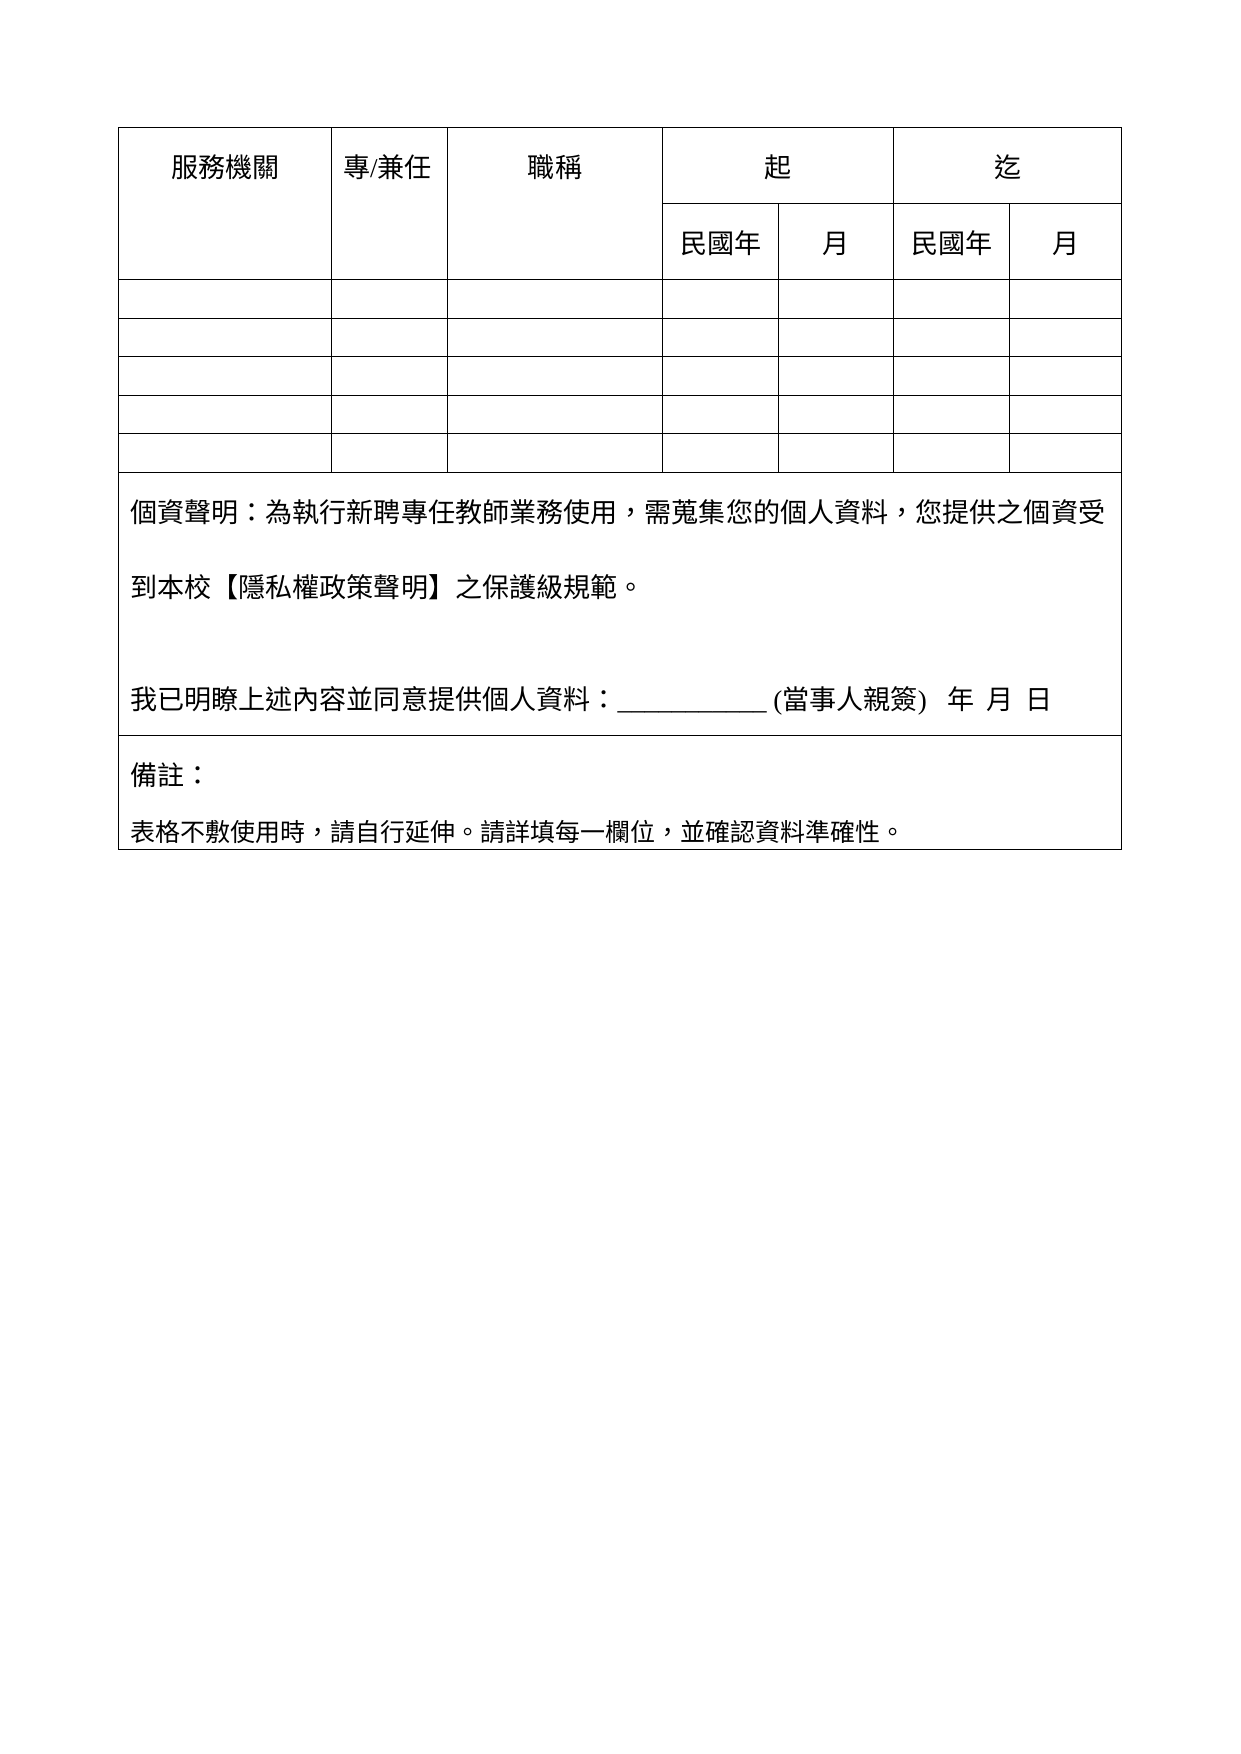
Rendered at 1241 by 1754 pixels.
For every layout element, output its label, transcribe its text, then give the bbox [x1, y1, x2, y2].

table_cell [663, 357, 778, 395]
table_cell [663, 396, 778, 433]
table_cell [779, 357, 893, 395]
table_cell [448, 319, 662, 356]
table_cell [1010, 357, 1121, 395]
table_cell [1010, 280, 1121, 318]
table_cell [894, 280, 1009, 318]
table_cell [663, 434, 778, 472]
table_cell 服務機關 [119, 128, 331, 279]
table_cell 備註： 表格不敷使用時，請自行延伸。請詳填每一欄位，並確認資料準確性。 [119, 736, 1121, 849]
table_cell [894, 319, 1009, 356]
table_cell [448, 357, 662, 395]
table_cell [332, 434, 447, 472]
table_cell [332, 319, 447, 356]
table_cell [1010, 434, 1121, 472]
table_cell [1010, 319, 1121, 356]
table_cell 民國年 [894, 204, 1009, 279]
table_cell [332, 357, 447, 395]
table_cell [779, 319, 893, 356]
table_cell [119, 319, 331, 356]
table_cell [119, 280, 331, 318]
table_cell [894, 357, 1009, 395]
table_cell [779, 396, 893, 433]
table_cell 月 [1010, 204, 1121, 279]
table_cell [894, 396, 1009, 433]
table_cell [448, 434, 662, 472]
table_cell 個資聲明：為執行新聘專任教師業務使用，需蒐集您的個人資料，您提供之個資受到本校【隱私權政策聲明】之保護級規範。 我已明瞭上述內容並同意提供個人資料：___________ (當事人親簽) 年 月 日 [119, 473, 1121, 735]
table_cell 月 [779, 204, 893, 279]
table_cell [894, 434, 1009, 472]
table_cell [448, 280, 662, 318]
table_cell 專/兼任 [332, 128, 447, 279]
table_cell [448, 396, 662, 433]
table_cell 職稱 [448, 128, 662, 279]
table_cell [119, 357, 331, 395]
table_cell [332, 396, 447, 433]
table_cell 迄 [894, 128, 1121, 203]
table_cell [1010, 396, 1121, 433]
table_cell [779, 280, 893, 318]
table_cell [779, 434, 893, 472]
table_cell [663, 280, 778, 318]
table_cell [332, 280, 447, 318]
table_cell [663, 319, 778, 356]
table_cell 起 [663, 128, 893, 203]
table_cell [119, 396, 331, 433]
table_cell 民國年 [663, 204, 778, 279]
table_cell [119, 434, 331, 472]
